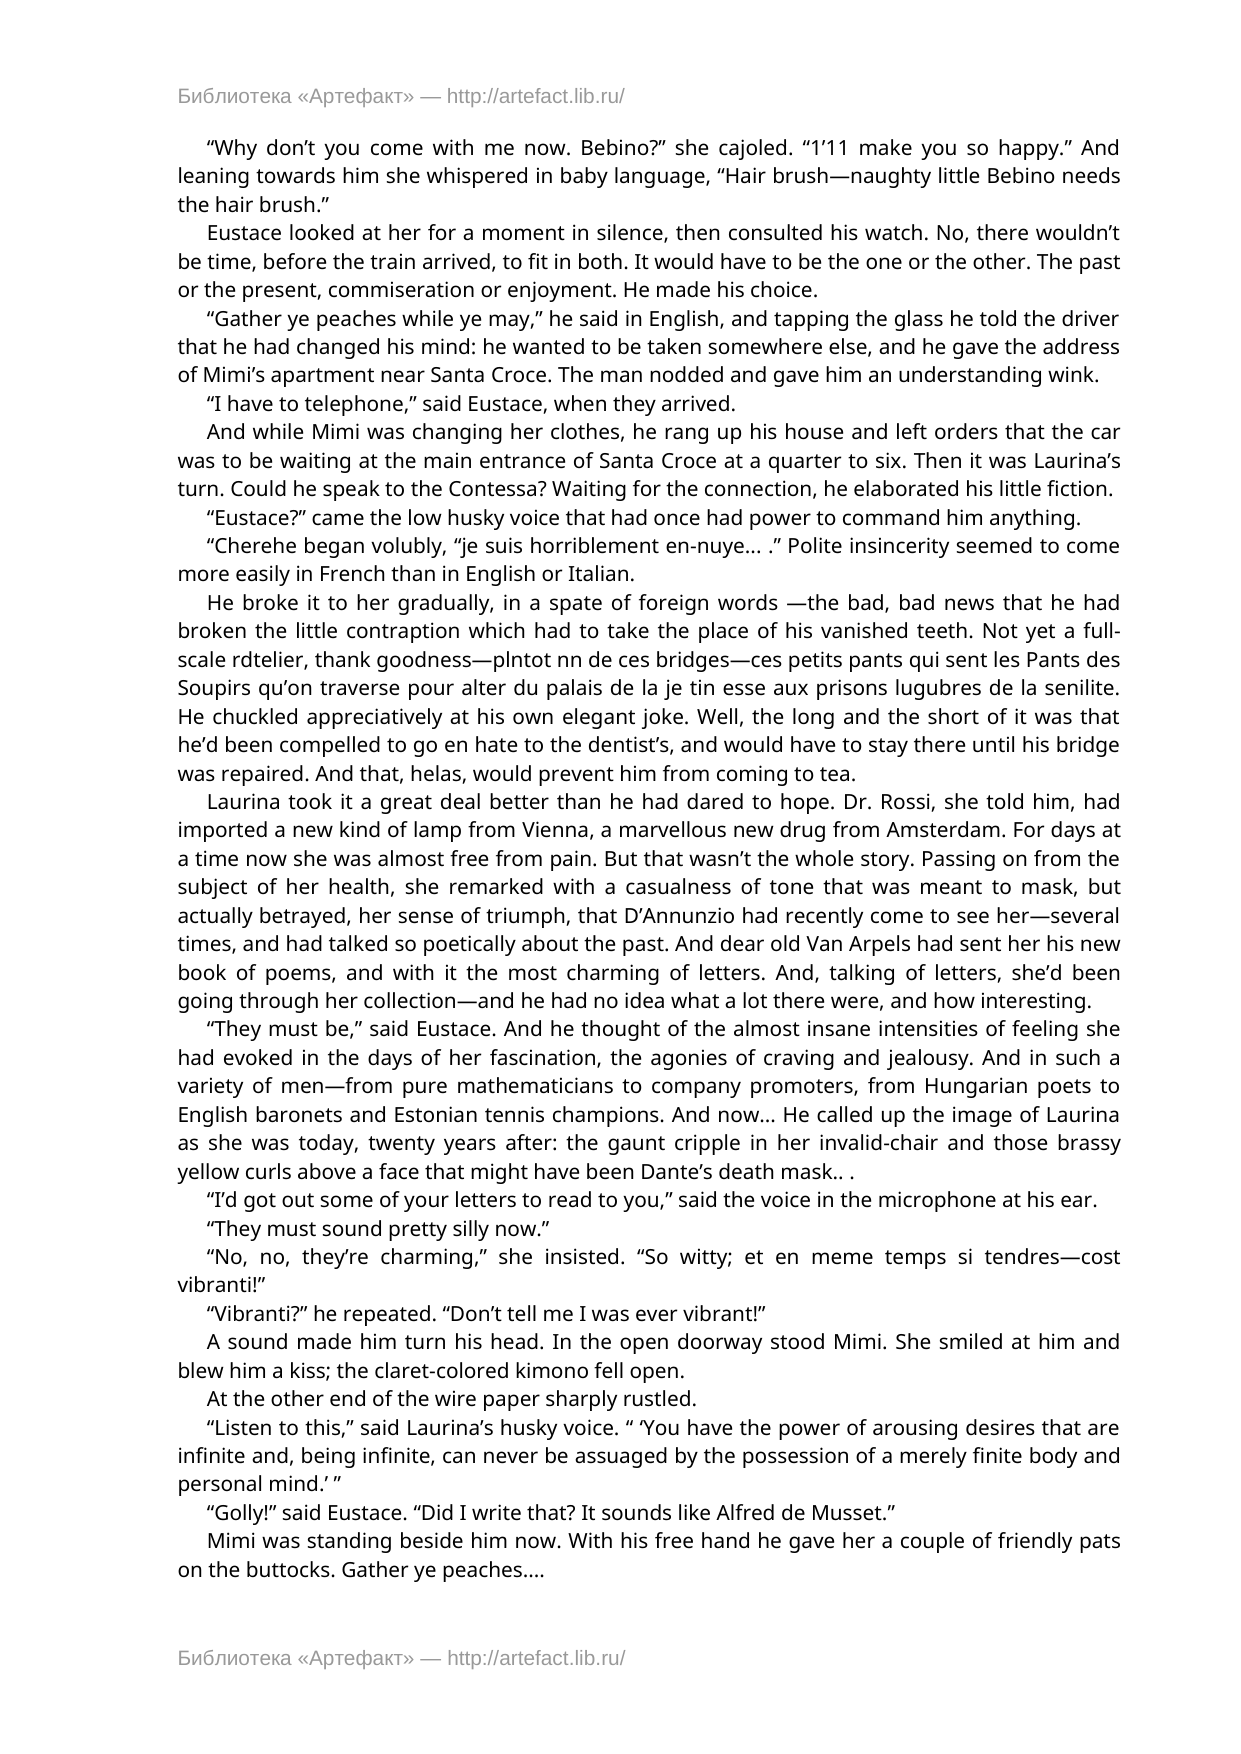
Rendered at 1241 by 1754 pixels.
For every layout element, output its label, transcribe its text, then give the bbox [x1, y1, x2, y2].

text “Golly!” said Eustace. “Did I write that? It sounds like Alfred de Musset.” [177, 1498, 1122, 1526]
text “Listen to this,” said Laurina’s husky voice. “ ‘You have the power of arousing desires that are infinite and, being infinite, can never be assuaged by the possession of a merely finite body and personal mind.’ ” [177, 1413, 1122, 1498]
text “They must sound pretty silly now.” [177, 1214, 1122, 1242]
text At the other end of the wire paper sharply rustled. [177, 1384, 1122, 1413]
text Mimi was standing beside him now. With his free hand he gave her a couple of friendly pats on the buttocks. Gather ye peaches.... [177, 1526, 1122, 1583]
text And while Mimi was changing her clothes, he rang up his house and left orders that the car was to be waiting at the main entrance of Santa Croce at a quarter to six. Then it was Laurina’s turn. Could he speak to the Contessa? Waiting for the connection, he elaborated his little fiction. [177, 417, 1122, 503]
text “Eustace?” came the low husky voice that had once had power to command him anything. [177, 503, 1122, 531]
text Laurina took it a great deal better than he had dared to hope. Dr. Rossi, she told him, had imported a new kind of lamp from Vienna, a marvellous new drug from Amsterdam. For days at a time now she was almost free from pain. But that wasn’t the whole story. Passing on from the subject of her health, she remarked with a casualness of tone that was meant to mask, but actually betrayed, her sense of triumph, that D’Annunzio had recently come to see her—several times, and had talked so poetically about the past. And dear old Van Arpels had sent her his new book of poems, and with it the most charming of letters. And, talking of letters, she’d been going through her collection—and he had no idea what a lot there were, and how interesting. [177, 787, 1122, 1014]
text A sound made him turn his head. In the open doorway stood Mimi. She smiled at him and blew him a kiss; the claret-colored kimono fell open. [177, 1327, 1122, 1384]
text “They must be,” said Eustace. And he thought of the almost insane intensities of feeling she had evoked in the days of her fascination, the agonies of craving and jealousy. And in such a variety of men—from pure mathematicians to company promoters, from Hungarian poets to English baronets and Estonian tennis champions. And now... He called up the image of Laurina as she was today, twenty years after: the gaunt cripple in her invalid-chair and those brassy yellow curls above a face that might have been Dante’s death mask.. . [177, 1014, 1122, 1185]
text “Vibranti?” he repeated. “Don’t tell me I was ever vibrant!” [177, 1299, 1122, 1327]
text “No, no, they’re charming,” she insisted. “So witty; et en meme temps si tendres—cost vibranti!” [177, 1242, 1122, 1299]
text “Cherehe began volubly, “je suis horriblement en-nuye... .” Polite insincerity seemed to come more easily in French than in English or Italian. [177, 531, 1122, 588]
text “Gather ye peaches while ye may,” he said in English, and tapping the glass he told the driver that he had changed his mind: he wanted to be taken somewhere else, and he gave the address of Mimi’s apartment near Santa Croce. The man nodded and gave him an understanding wink. [177, 304, 1122, 389]
text He broke it to her gradually, in a spate of foreign words —the bad, bad news that he had broken the little contraption which had to take the place of his vanished teeth. Not yet a full-scale rdtelier, thank goodness—plntot nn de ces bridges—ces petits pants qui sent les Pants des Soupirs qu’on traverse pour alter du palais de la je tin esse aux prisons lugubres de la senilite. He chuckled appreciatively at his own elegant joke. Well, the long and the short of it was that he’d been compelled to go en hate to the dentist’s, and would have to stay there until his bridge was repaired. And that, helas, would prevent him from coming to tea. [177, 588, 1122, 787]
text “I’d got out some of your letters to read to you,” said the voice in the microphone at his ear. [177, 1185, 1122, 1214]
text Eustace looked at her for a moment in silence, then consulted his watch. No, there wouldn’t be time, before the train arrived, to fit in both. It would have to be the one or the other. The past or the present, commiseration or enjoyment. He made his choice. [177, 218, 1122, 304]
text “I have to telephone,” said Eustace, when they arrived. [177, 389, 1122, 417]
text “Why don’t you come with me now. Bebino?” she cajoled. “1’11 make you so happy.” And leaning towards him she whispered in baby language, “Hair brush—naughty little Bebino needs the hair brush.” [177, 133, 1122, 218]
